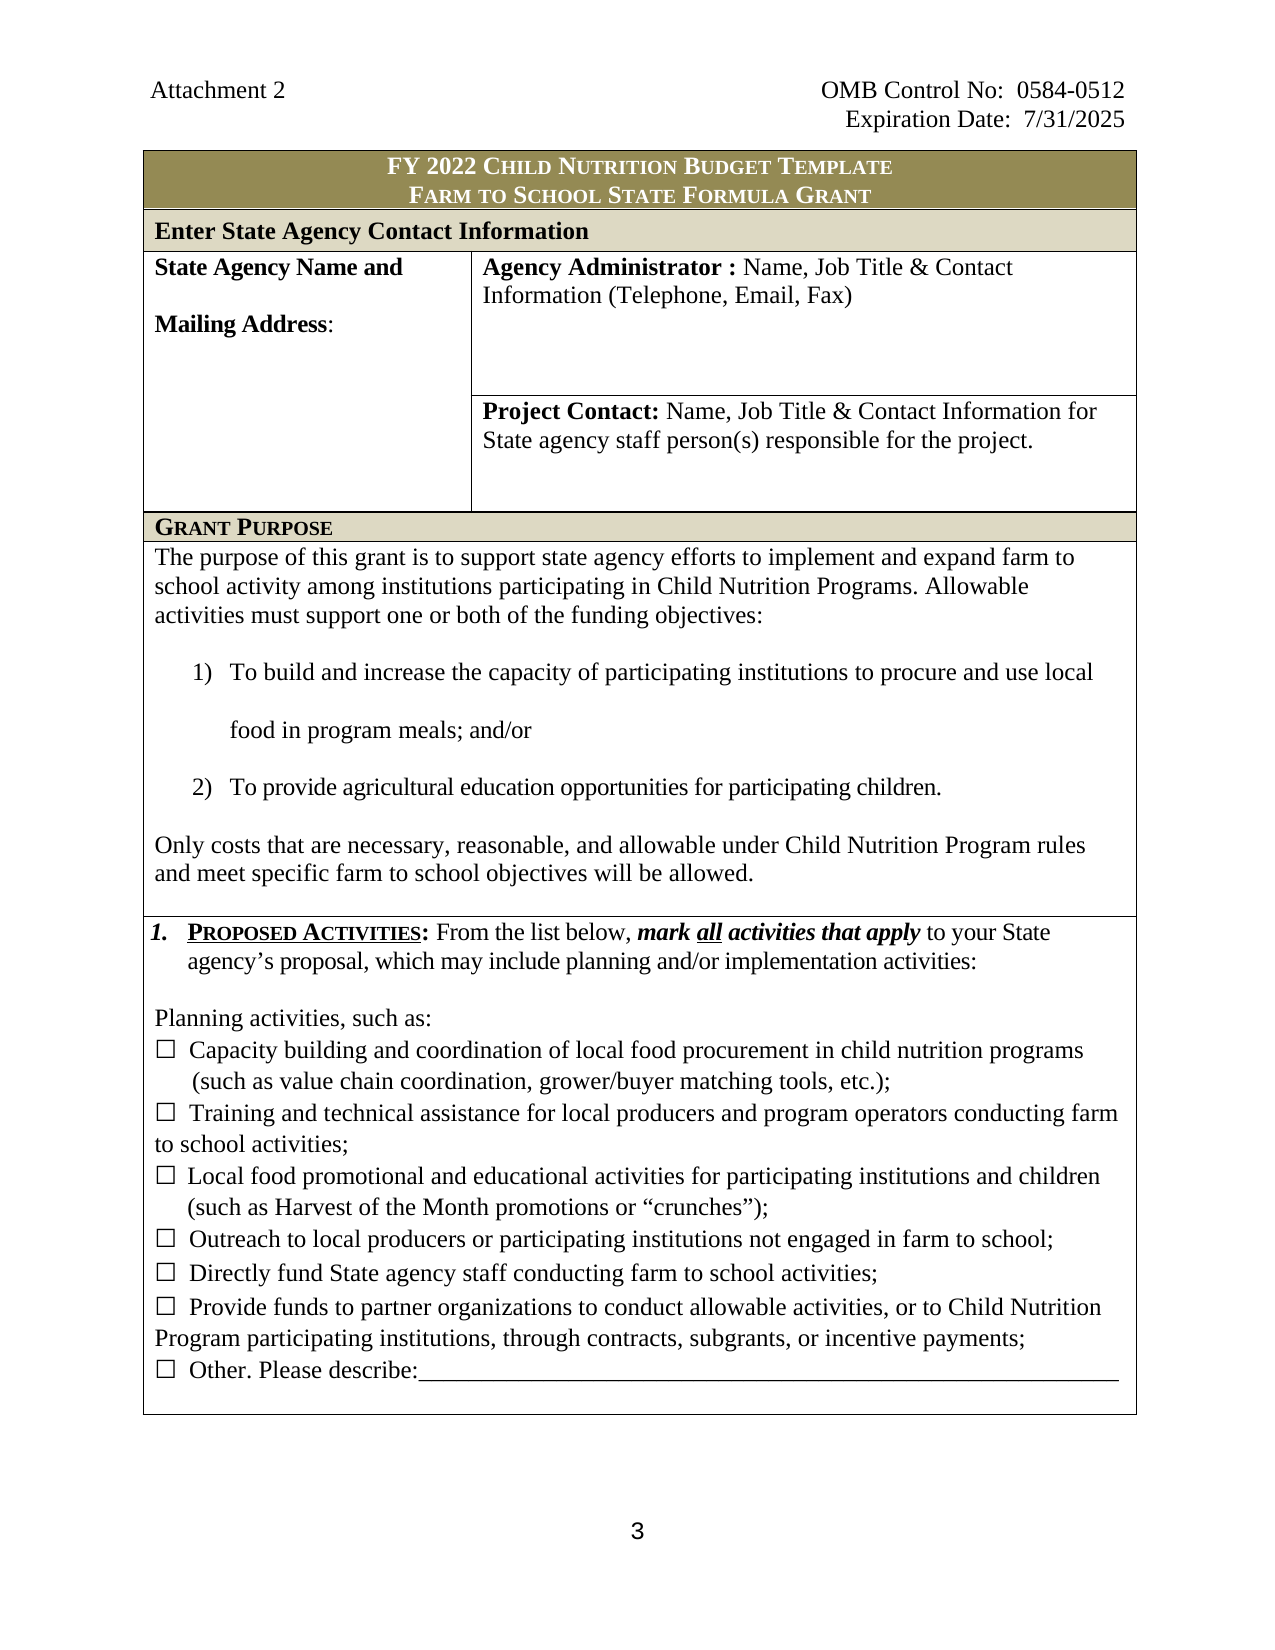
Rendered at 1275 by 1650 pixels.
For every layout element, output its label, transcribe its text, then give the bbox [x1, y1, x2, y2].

table_cell Agency Administrator : Name, Job Title & Contact Information (Telephone, Email, Fax) [472, 252, 1136, 395]
table_cell The purpose of this grant is to support state agency efforts to implement and expand farm to school activity among institutions participating in Child Nutrition Programs. Allowable activities must support one or both of the funding objectives: To build and increase the capacity of participating institutions to procure and use local food in program meals; and/or To provide agricultural education opportunities for participating children. Only costs that are necessary, reasonable, and allowable under Child Nutrition Program rules and meet specific farm to school objectives will be allowed. [144, 542, 1136, 916]
table_header FY 2022 Child Nutrition Budget Template Farm to School State Formula Grant [144, 151, 1136, 208]
table_cell Project Contact: Name, Job Title & Contact Information for State agency staff person(s) responsible for the project. [472, 396, 1136, 511]
table_cell Grant Purpose [144, 513, 1136, 541]
table_cell Enter State Agency Contact Information [144, 210, 1136, 251]
table_cell Proposed Activities: From the list below, mark all activities that apply to your State agency’s proposal, which may include planning and/or implementation activities: Planning activities, such as: Capacity building and coordination of local food procurement in child nutrition programs (such as value chain coordination, grower/buyer matching tools, etc.); Training and technical assistance for local producers and program operators conducting farm to school activities; Local food promotional and educational activities for participating institutions and children (such as Harvest of the Month promotions or “crunches”); Outreach to local producers or participating institutions not engaged in farm to school; Directly fund State agency staff conducting farm to school activities; Provide funds to partner organizations to conduct allowable activities, or to Child Nutrition Program participating institutions, through contracts, subgrants, or incentive payments; Other. Please describe:________________________________________________________ [144, 917, 1136, 1414]
table_cell State Agency Name and Mailing Address: [144, 252, 471, 511]
